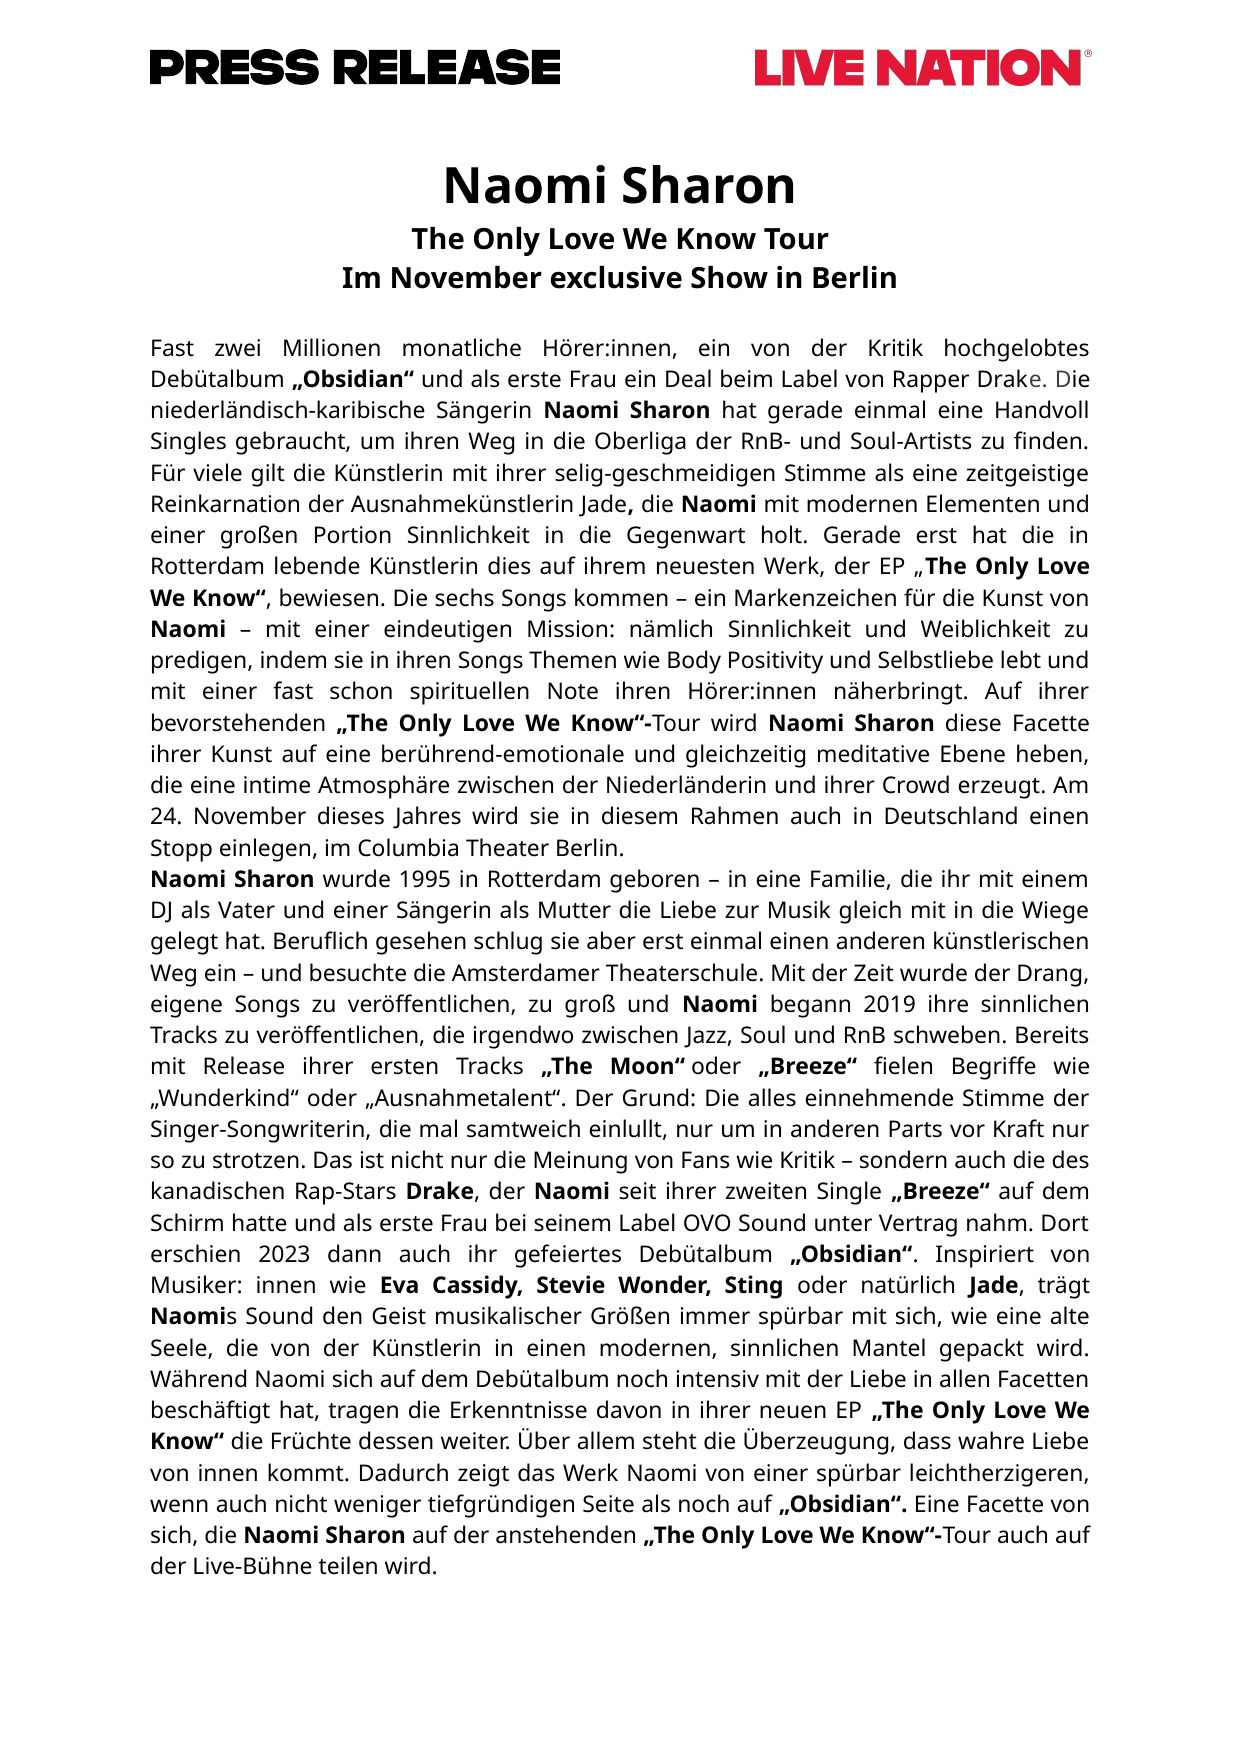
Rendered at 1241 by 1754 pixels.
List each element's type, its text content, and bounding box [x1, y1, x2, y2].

picture [150, 49, 560, 85]
picture [755, 49, 1092, 86]
text The Only Love We Know Tour [150, 218, 1090, 258]
text Fast zwei Millionen monatliche Hörer:innen, ein von der Kritik hochgelobtes Debütalbum „Obsidian“ und als erste Frau ein Deal beim Label von Rapper Drake. Die niederländisch-karibische Sängerin Naomi Sharon hat gerade einmal eine Handvoll Singles gebraucht, um ihren Weg in die Oberliga der RnB- und Soul-Artists zu finden. Für viele gilt die Künstlerin mit ihrer selig-geschmeidigen Stimme als eine zeitgeistige Reinkarnation der Ausnahmekünstlerin Jade, die Naomi mit modernen Elementen und einer großen Portion Sinnlichkeit in die Gegenwart holt. Gerade erst hat die in Rotterdam lebende Künstlerin dies auf ihrem neuesten Werk, der EP „The Only Love We Know“, bewiesen. Die sechs Songs kommen – ein Markenzeichen für die Kunst von Naomi – mit einer eindeutigen Mission: nämlich Sinnlichkeit und Weiblichkeit zu predigen, indem sie in ihren Songs Themen wie Body Positivity und Selbstliebe lebt und mit einer fast schon spirituellen Note ihren Hörer:innen näherbringt. Auf ihrer bevorstehenden „The Only Love We Know“-Tour wird Naomi Sharon diese Facette ihrer Kunst auf eine berührend-emotionale und gleichzeitig meditative Ebene heben, die eine intime Atmosphäre zwischen der Niederländerin und ihrer Crowd erzeugt. Am 24. November dieses Jahres wird sie in diesem Rahmen auch in Deutschland einen Stopp einlegen, im Columbia Theater Berlin. [150, 332, 1090, 863]
text Naomi Sharon wurde 1995 in Rotterdam geboren – in eine Familie, die ihr mit einem DJ als Vater und einer Sängerin als Mutter die Liebe zur Musik gleich mit in die Wiege gelegt hat. Beruflich gesehen schlug sie aber erst einmal einen anderen künstlerischen Weg ein – und besuchte die Amsterdamer Theaterschule. Mit der Zeit wurde der Drang, eigene Songs zu veröffentlichen, zu groß und Naomi begann 2019 ihre sinnlichen Tracks zu veröffentlichen, die irgendwo zwischen Jazz, Soul und RnB schweben. Bereits mit Release ihrer ersten Tracks „The Moon“ oder „Breeze“ fielen Begriffe wie „Wunderkind“ oder „Ausnahmetalent“. Der Grund: Die alles einnehmende Stimme der Singer-Songwriterin, die mal samtweich einlullt, nur um in anderen Parts vor Kraft nur so zu strotzen. Das ist nicht nur die Meinung von Fans wie Kritik – sondern auch die des kanadischen Rap-Stars Drake, der Naomi seit ihrer zweiten Single „Breeze“ auf dem Schirm hatte und als erste Frau bei seinem Label OVO Sound unter Vertrag nahm. Dort erschien 2023 dann auch ihr gefeiertes Debütalbum „Obsidian“. Inspiriert von Musiker: innen wie Eva Cassidy, Stevie Wonder, Sting oder natürlich Jade, trägt Naomis Sound den Geist musikalischer Größen immer spürbar mit sich, wie eine alte Seele, die von der Künstlerin in einen modernen, sinnlichen Mantel gepackt wird. Während Naomi sich auf dem Debütalbum noch intensiv mit der Liebe in allen Facetten beschäftigt hat, tragen die Erkenntnisse davon in ihrer neuen EP „The Only Love We Know“ die Früchte dessen weiter. Über allem steht die Überzeugung, dass wahre Liebe von innen kommt. Dadurch zeigt das Werk Naomi von einer spürbar leichtherzigeren, wenn auch nicht weniger tiefgründigen Seite als noch auf „Obsidian“. Eine Facette von sich, die Naomi Sharon auf der anstehenden „The Only Love We Know“-Tour auch auf der Live-Bühne teilen wird. [150, 863, 1090, 1582]
text Naomi Sharon [150, 150, 1090, 218]
text Im November exclusive Show in Berlin [150, 258, 1090, 297]
